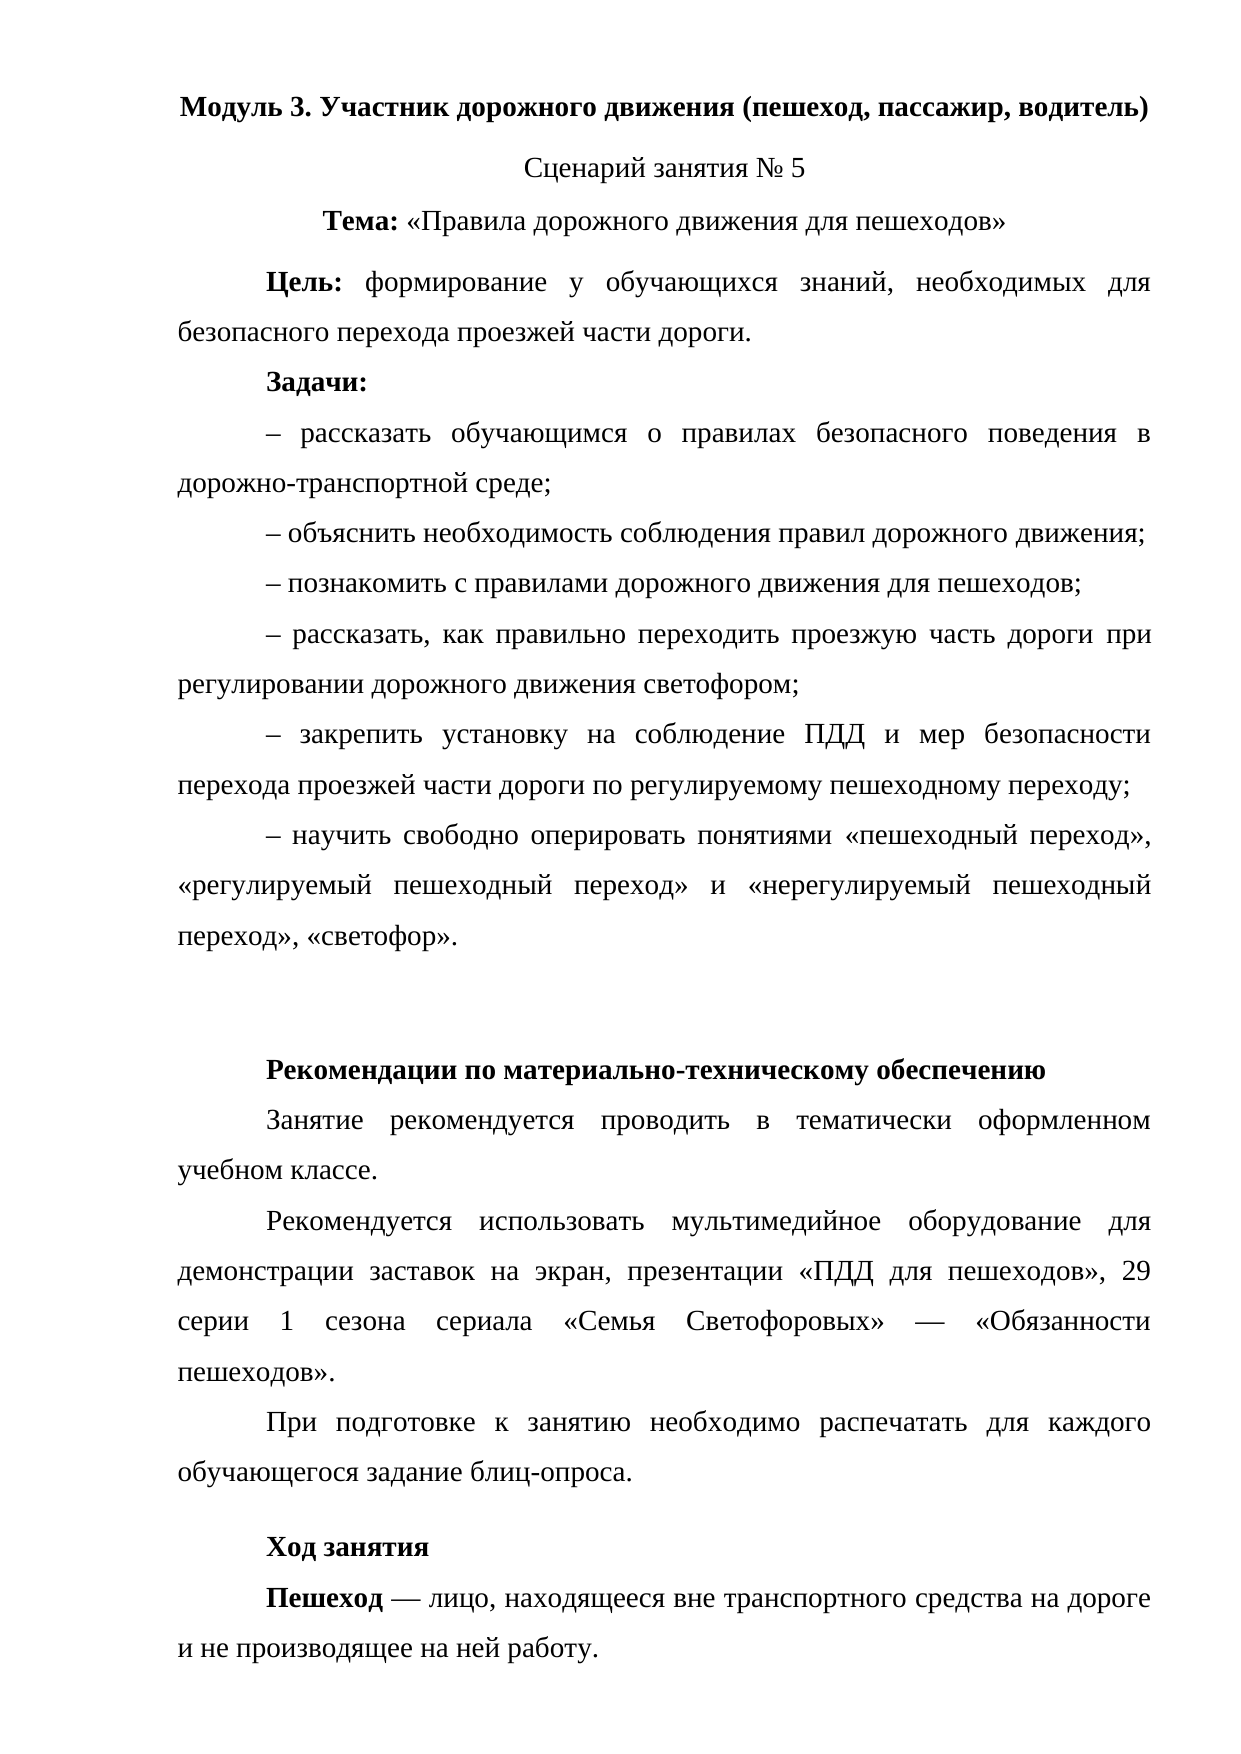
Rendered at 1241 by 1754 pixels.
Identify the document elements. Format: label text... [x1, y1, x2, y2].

text Задачи: [177, 364, 1152, 398]
text Ход занятия [177, 1529, 1152, 1563]
text – познакомить с правилами дорожного движения для пешеходов; [177, 566, 1152, 599]
text – рассказать обучающимся о правилах безопасного поведения в дорожно-транспортной среде; [177, 415, 1152, 498]
text Рекомендуется использовать мультимедийное оборудование для демонстрации заставок на экран, презентации «ПДД для пешеходов», 29 серии 1 сезона сериала «Семья Светофоровых» — «Обязанности пешеходов». [177, 1203, 1152, 1387]
text – научить свободно оперировать понятиями «пешеходный переход», «регулируемый пешеходный переход» и «нерегулируемый пешеходный переход», «светофор». [177, 817, 1152, 951]
text Цель: формирование у обучающихся знаний, необходимых для безопасного перехода проезжей части дороги. [177, 264, 1152, 348]
subtitle Модуль 3. Участник дорожного движения (пешеход, пассажир, водитель) [177, 89, 1152, 122]
text При подготовке к занятию необходимо распечатать для каждого обучающегося задание блиц-опроса. [177, 1404, 1152, 1488]
text – рассказать, как правильно переходить проезжую часть дороги при регулировании дорожного движения светофором; [177, 616, 1152, 700]
text Рекомендации по материально-техническому обеспечению [177, 1052, 1152, 1085]
text Пешеход — лицо, находящееся вне транспортного средства на дороге и не производящее на ней работу. [177, 1580, 1152, 1664]
text Сценарий занятия № 5 [177, 150, 1152, 183]
text – закрепить установку на соблюдение ПДД и мер безопасности перехода проезжей части дороги по регулируемому пешеходному переходу; [177, 717, 1152, 800]
subtitle Тема: «Правила дорожного движения для пешеходов» [177, 203, 1152, 236]
text – объяснить необходимость соблюдения правил дорожного движения; [177, 515, 1152, 549]
text Занятие рекомендуется проводить в тематически оформленном учебном классе. [177, 1102, 1152, 1186]
